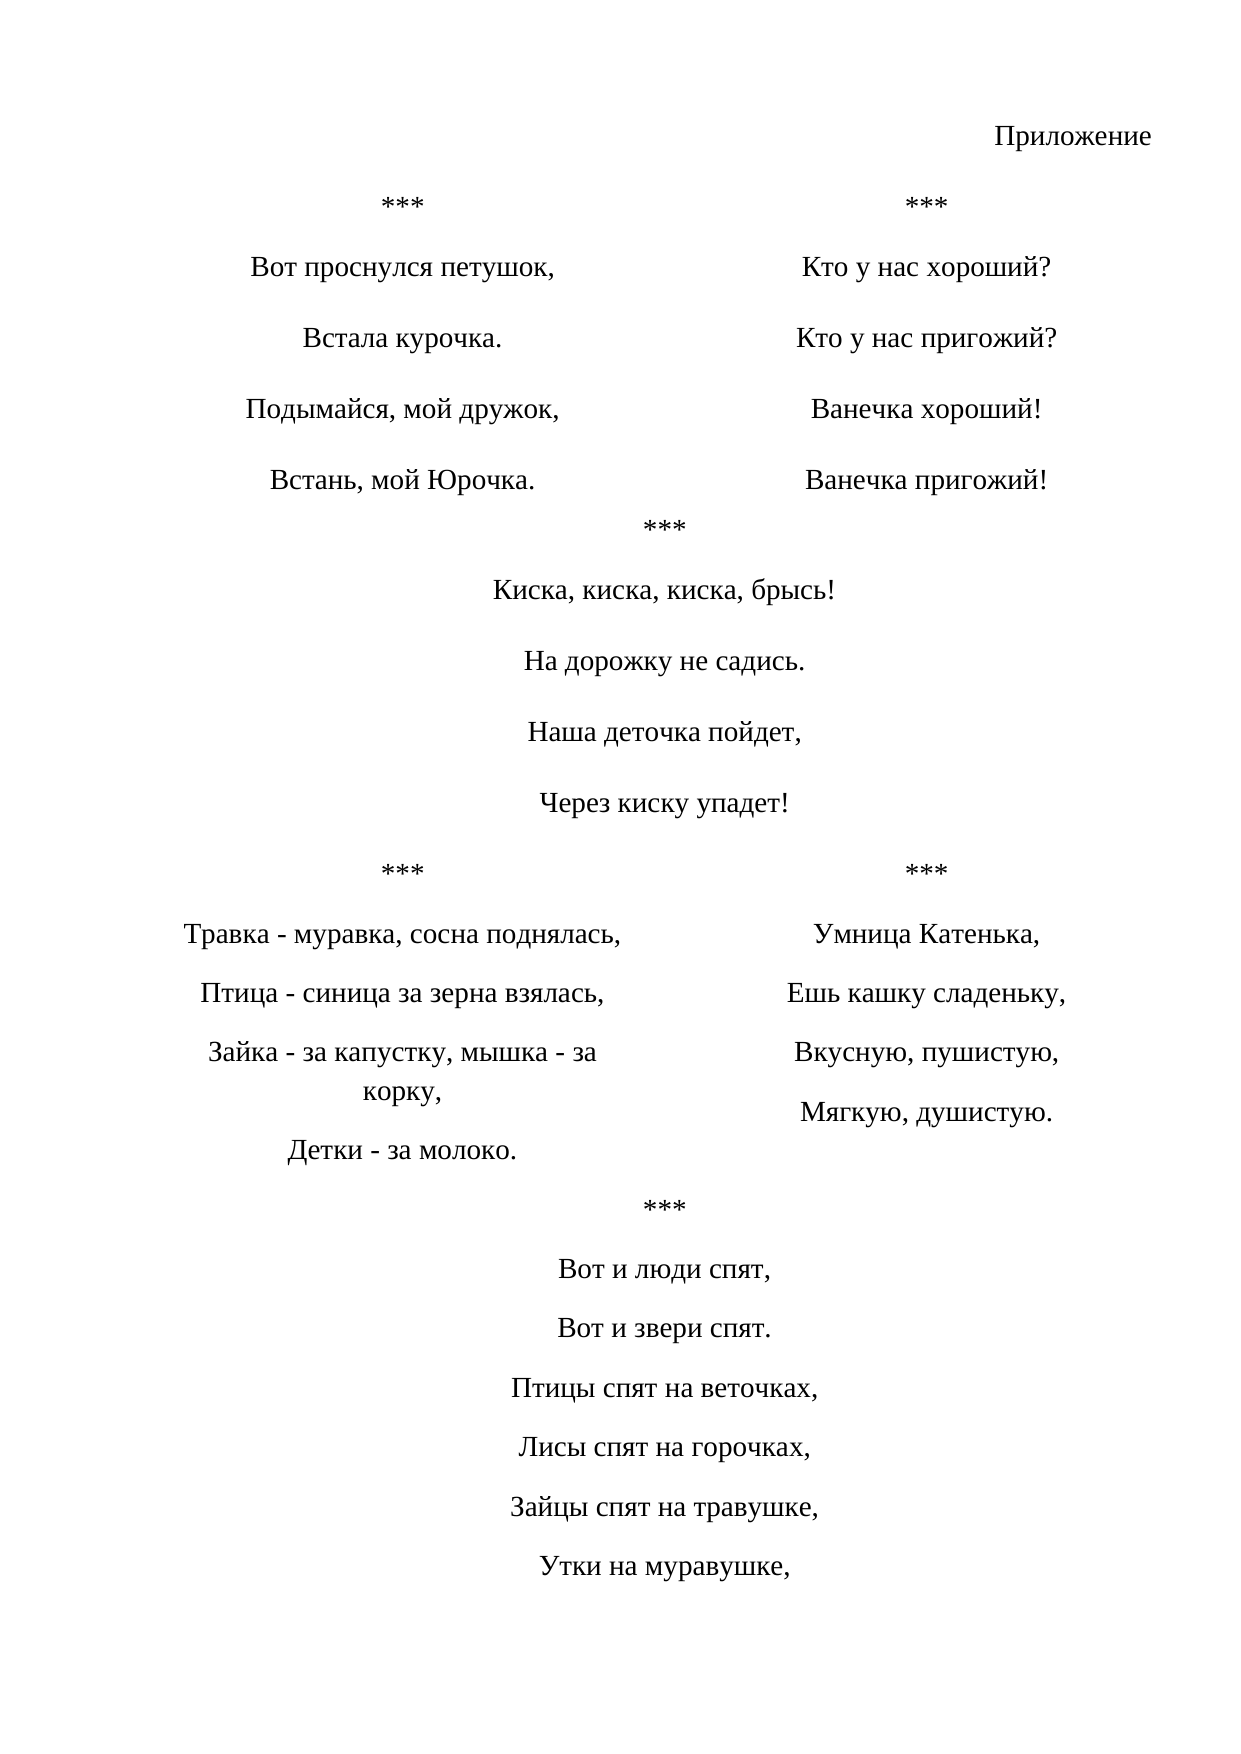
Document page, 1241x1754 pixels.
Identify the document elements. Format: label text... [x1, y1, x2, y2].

text Вот и люди спят, [177, 1251, 1152, 1285]
text Вкусную, пушистую, [701, 1034, 1152, 1068]
text Наша деточка пойдет, [177, 714, 1152, 748]
text Птица - синица за зерна взялась, [177, 975, 627, 1009]
text *** [177, 856, 627, 890]
text Ешь кашку сладеньку, [701, 975, 1152, 1009]
text Через киску упадет! [177, 785, 1152, 819]
text Лисы спят на горочках, [177, 1429, 1152, 1463]
text Ванечка хороший! [701, 391, 1152, 424]
text Детки - за молоко. [177, 1132, 627, 1166]
text *** [177, 189, 627, 223]
text Киска, киска, киска, брысь! [177, 572, 1152, 605]
text Зайка - за капустку, мышка - за корку, [177, 1034, 627, 1107]
text На дорожку не садись. [177, 643, 1152, 676]
text Подымайся, мой дружок, [177, 391, 627, 424]
text Утки на муравушке, [177, 1548, 1152, 1582]
text Встань, мой Юрочка. [177, 462, 627, 496]
text Приложение [177, 118, 1152, 152]
text Кто у нас пригожий? [701, 320, 1152, 353]
text Встала курочка. [177, 320, 627, 353]
text Ванечка пригожий! [701, 462, 1152, 496]
text Мягкую, душистую. [701, 1094, 1152, 1127]
text Кто у нас хороший? [701, 249, 1152, 282]
text Зайцы спят на травушке, [177, 1489, 1152, 1522]
text Птицы спят на веточках, [177, 1370, 1152, 1403]
text *** [177, 512, 1152, 546]
text *** [701, 189, 1152, 223]
text Умница Катенька, [701, 916, 1152, 949]
text *** [177, 1192, 1152, 1225]
text *** [701, 856, 1152, 890]
text Травка - муравка, сосна поднялась, [177, 916, 627, 949]
text Вот и звери спят. [177, 1311, 1152, 1344]
text Вот проснулся петушок, [177, 249, 627, 282]
